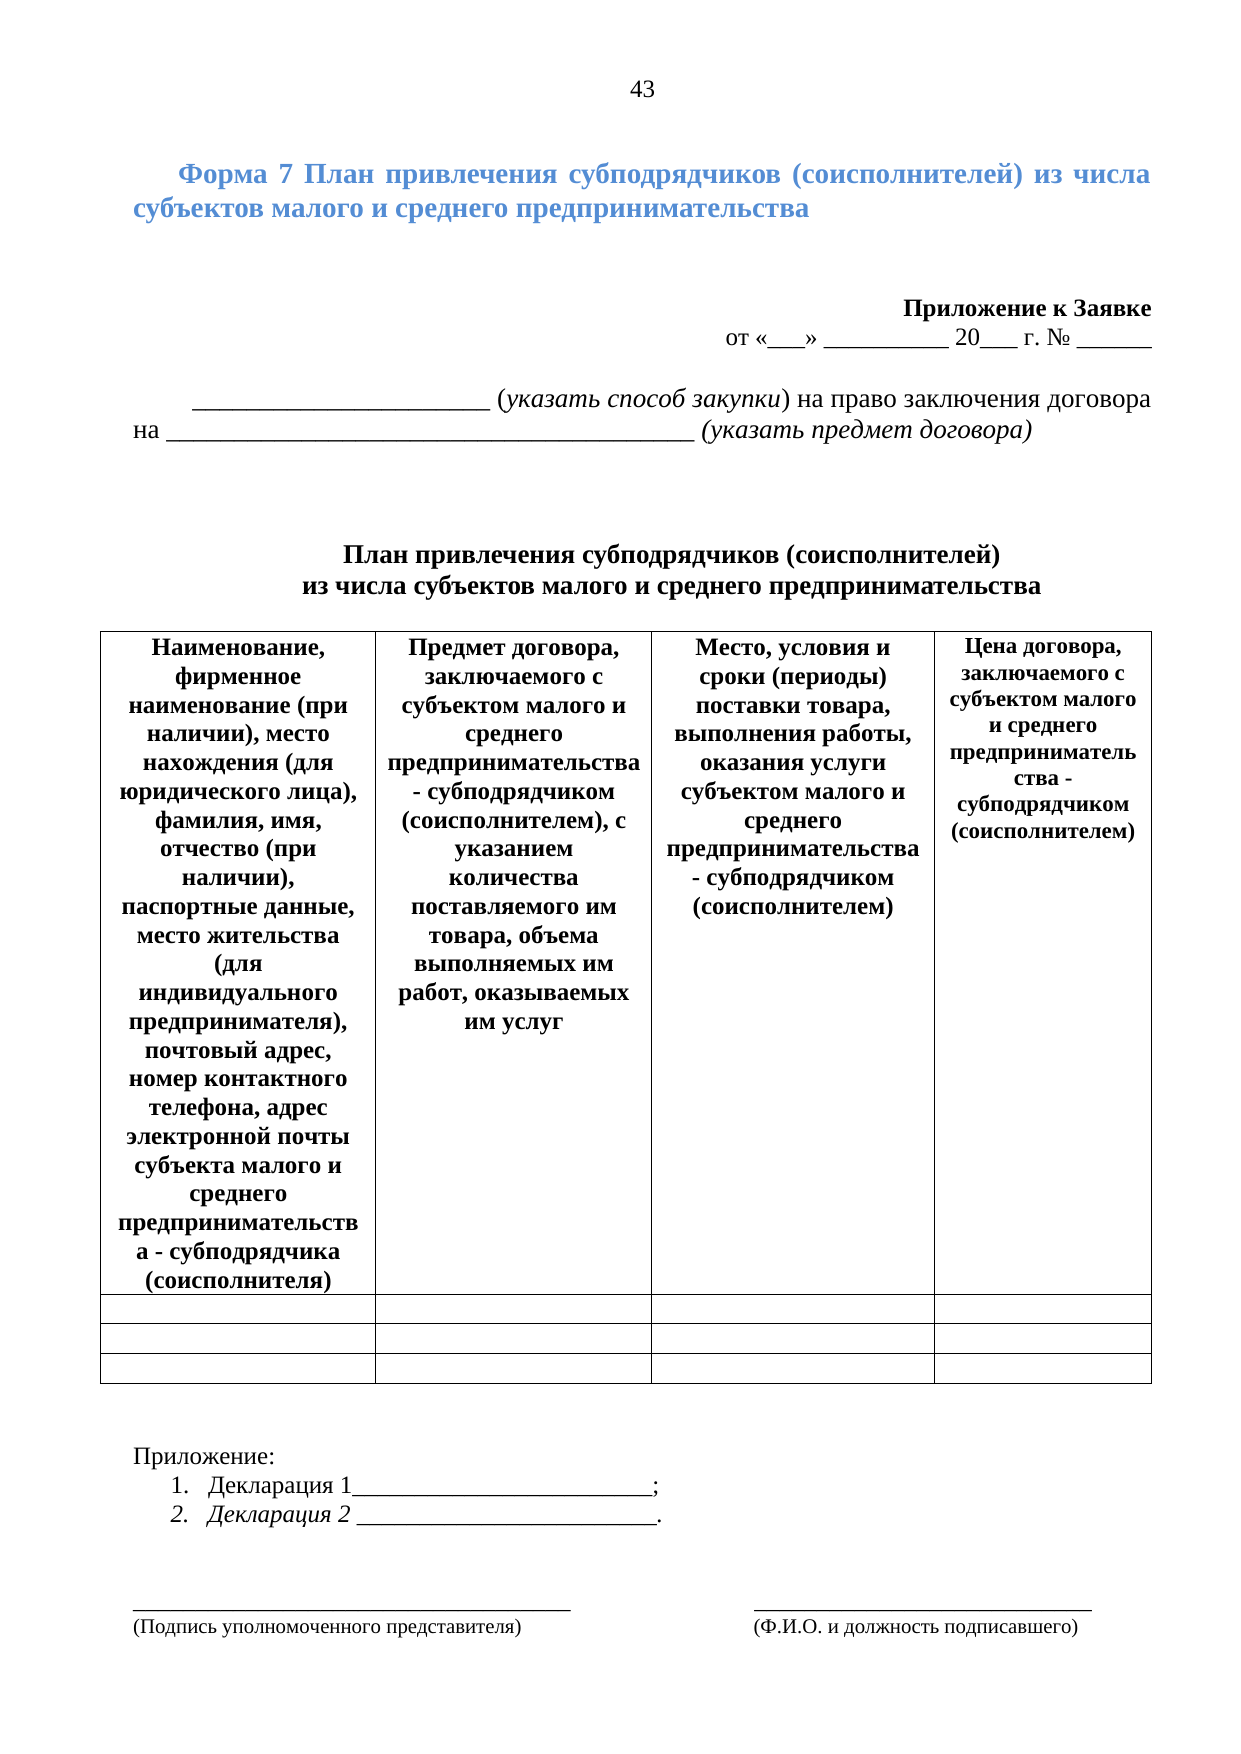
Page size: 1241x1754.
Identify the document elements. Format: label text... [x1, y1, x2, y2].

table_header Наименование, фирменное наименование (при наличии), место нахождения (для юридического лица), фамилия, имя, отчество (при наличии), паспортные данные, место жительства (для индивидуального предпринимателя), почтовый адрес, номер контактного телефона, адрес электронной почты субъекта малого и среднего предпринимательства - субподрядчика (соисполнителя) [101, 632, 375, 1293]
list Декларация 2 ________________________. [170, 1499, 1152, 1528]
table_header Предмет договора, заключаемого с субъектом малого и среднего предпринимательства - субподрядчиком (соисполнителем), с указанием количества поставляемого им товара, объема выполняемых им работ, оказываемых им услуг [376, 632, 651, 1293]
text ______________________ (указать способ закупки) на право заключения договора на _______________________________________ (указать предмет договора) [133, 382, 1152, 444]
table_cell [101, 1295, 375, 1323]
text Приложение к Заявке [133, 293, 1152, 322]
table_cell [652, 1354, 934, 1383]
table_cell [652, 1324, 934, 1353]
table_header Место, условия и сроки (периоды) поставки товара, выполнения работы, оказания услуги субъектом малого и среднего предпринимательства - субподрядчиком (соисполнителем) [652, 632, 934, 1293]
table_cell [376, 1354, 651, 1383]
list Декларация 1________________________; [170, 1470, 1152, 1499]
table_header Цена договора, заключаемого с субъектом малого и среднего предпринимательства - субподрядчиком (соисполнителем) [935, 632, 1151, 1293]
text от «___» __________ 20___ г. № ______ [133, 322, 1152, 351]
table_cell [101, 1354, 375, 1383]
text (Подпись уполномоченного представителя) (Ф.И.О. и должность подписавшего) [133, 1614, 1152, 1638]
table_cell [935, 1354, 1151, 1383]
text из числа субъектов малого и среднего предпринимательства [133, 569, 1152, 600]
text Приложение: [133, 1441, 1152, 1470]
table_cell [652, 1295, 934, 1323]
table_cell [935, 1295, 1151, 1323]
table_cell [376, 1295, 651, 1323]
table_cell [376, 1324, 651, 1353]
text ___________________________________ ___________________________ [133, 1585, 1152, 1614]
table_cell [935, 1324, 1151, 1353]
subtitle Форма 7 План привлечения субподрядчиков (соисполнителей) из числа субъектов малого и среднего предпринимательства [133, 156, 1152, 223]
text План привлечения субподрядчиков (соисполнителей) [133, 538, 1152, 569]
table_cell [101, 1324, 375, 1353]
